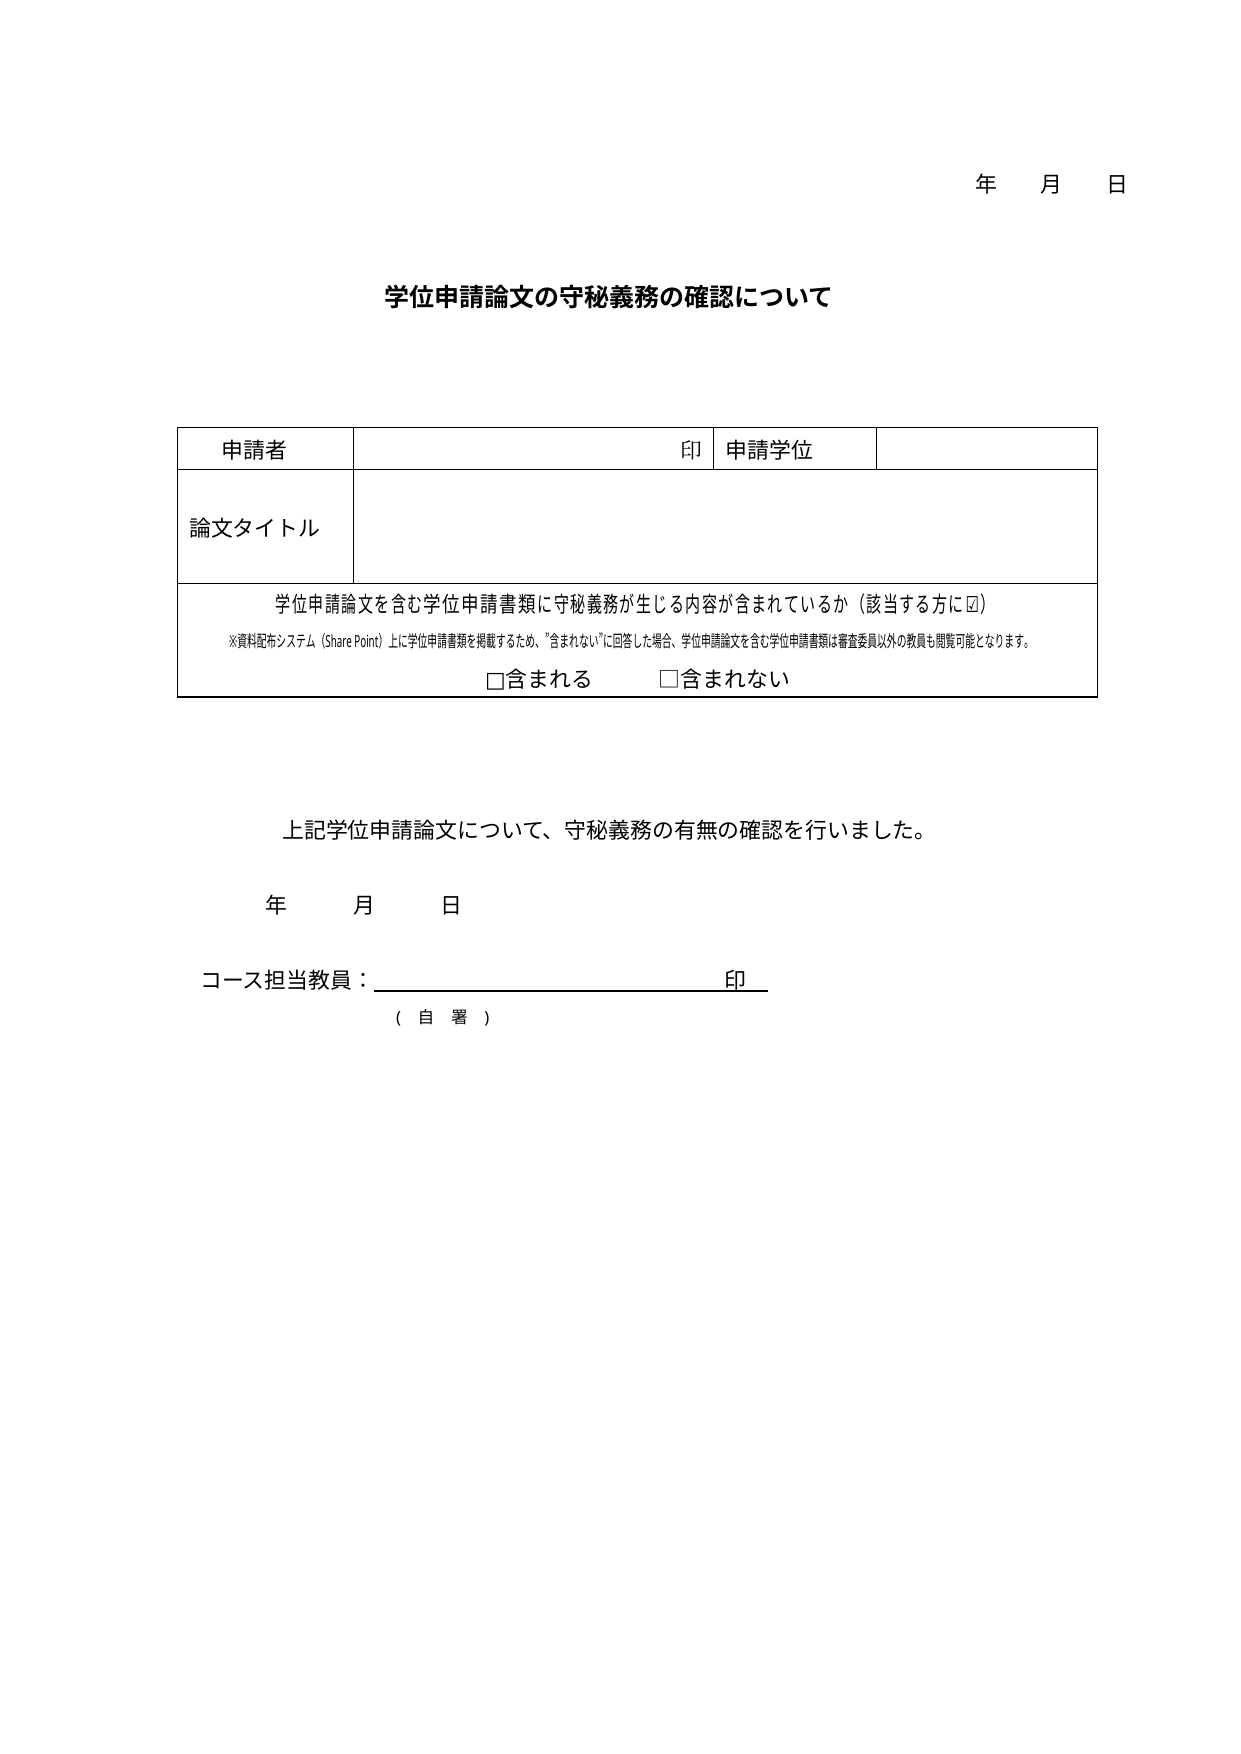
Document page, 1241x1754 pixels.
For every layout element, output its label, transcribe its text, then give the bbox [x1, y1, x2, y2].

text 上記学位申請論文について、守秘義務の有無の確認を行いました。 [112, 810, 1106, 847]
text ( 自 署 ) [112, 997, 1128, 1035]
table_cell [354, 470, 1097, 583]
table_header [877, 428, 1097, 469]
table_header [354, 428, 713, 469]
table_header 申請者 [178, 428, 353, 469]
table_cell 論文タイトル [178, 470, 353, 583]
text 年 月 日 [112, 164, 1128, 202]
table_cell 学位申請論文を含む学位申請書類に守秘義務が生じる内容が含まれているか（該当する方に☑） ※資料配布システム（Share Point）上に学位申請書類を掲載するため、”含まれない”に回答した場合、学位申請論文を含む学位申請書類は審査委員以外の教員も閲覧可能となります。 □含まれる □含まれない [178, 584, 1097, 696]
text コース担当教員： 印 [112, 960, 1128, 997]
table_header 申請学位 [714, 428, 876, 469]
text 学位申請論文の守秘義務の確認について [112, 277, 1106, 314]
text 年 月 日 [112, 885, 1128, 922]
